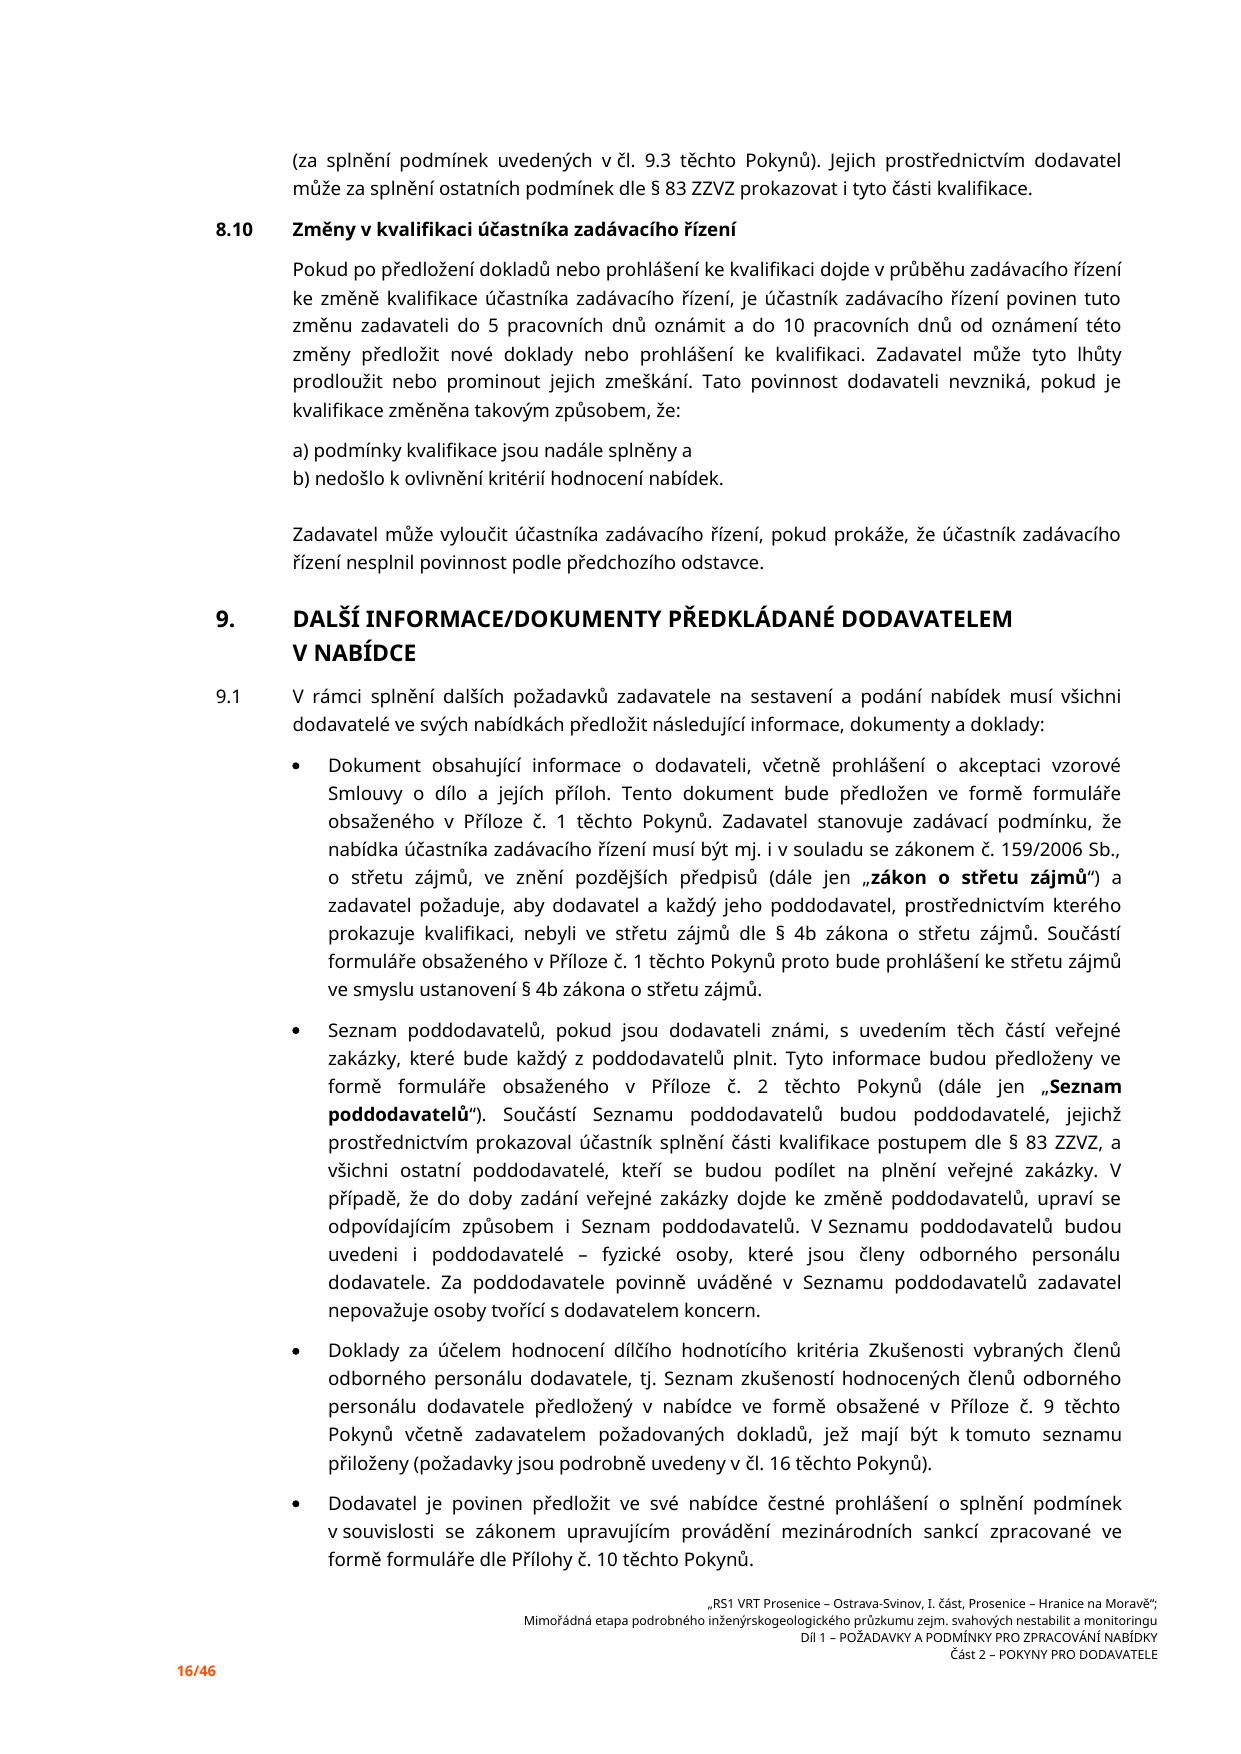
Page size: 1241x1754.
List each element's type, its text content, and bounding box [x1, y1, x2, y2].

text V rámci splnění dalších požadavků zadavatele na sestavení a podání nabídek musí všichni dodavatelé ve svých nabídkách předložit následující informace, dokumenty a doklady: [216, 684, 1122, 737]
text b) nedošlo k ovlivnění kritérií hodnocení nabídek. [292, 465, 1122, 491]
text Dokument obsahující informace o dodavateli, včetně prohlášení o akceptaci vzorové Smlouvy o dílo a jejích příloh. Tento dokument bude předložen ve formě formuláře obsaženého v Příloze č. 1 těchto Pokynů. Zadavatel stanovuje zadávací podmínku, že nabídka účastníka zadávacího řízení musí být mj. i v souladu se zákonem č. 159/2006 Sb., o střetu zájmů, ve znění pozdějších předpisů (dále jen „zákon o střetu zájmů“) a zadavatel požaduje, aby dodavatel a každý jeho poddodavatel, prostřednictvím kterého prokazuje kvalifikaci, nebyli ve střetu zájmů dle § 4b zákona o střetu zájmů. Součástí formuláře obsaženého v Příloze č. 1 těchto Pokynů proto bude prohlášení ke střetu zájmů ve smyslu ustanovení § 4b zákona o střetu zájmů. [292, 752, 1122, 1002]
text DALŠÍ INFORMACE/DOKUMENTY PŘEDKLÁDANÉ DODAVATELEM v NABÍDCE [216, 602, 1122, 668]
text Pokud po předložení dokladů nebo prohlášení ke kvalifikaci dojde v průběhu zadávacího řízení ke změně kvalifikace účastníka zadávacího řízení, je účastník zadávacího řízení povinen tuto změnu zadavateli do 5 pracovních dnů oznámit a do 10 pracovních dnů od oznámení této změny předložit nové doklady nebo prohlášení ke kvalifikaci. Zadavatel může tyto lhůty prodloužit nebo prominout jejich zmeškání. Tato povinnost dodavateli nevzniká, pokud je kvalifikace změněna takovým způsobem, že: [292, 257, 1122, 422]
text a) podmínky kvalifikace jsou nadále splněny a [292, 437, 1122, 463]
text Zadavatel může vyloučit účastníka zadávacího řízení, pokud prokáže, že účastník zadávacího řízení nesplnil povinnost podle předchozího odstavce. [292, 521, 1122, 575]
text Seznam poddodavatelů, pokud jsou dodavateli známi, s uvedením těch částí veřejné zakázky, které bude každý z poddodavatelů plnit. Tyto informace budou předloženy ve formě formuláře obsaženého v Příloze č. 2 těchto Pokynů (dále jen „Seznam poddodavatelů“). Součástí Seznamu poddodavatelů budou poddodavatelé, jejichž prostřednictvím prokazoval účastník splnění části kvalifikace postupem dle § 83 ZZVZ, a všichni ostatní poddodavatelé, kteří se budou podílet na plnění veřejné zakázky. V případě, že do doby zadání veřejné zakázky dojde ke změně poddodavatelů, upraví se odpovídajícím způsobem i Seznam poddodavatelů. V Seznamu poddodavatelů budou uvedeni i poddodavatelé – fyzické osoby, které jsou členy odborného personálu dodavatele. Za poddodavatele povinně uváděné v Seznamu poddodavatelů zadavatel nepovažuje osoby tvořící s dodavatelem koncern. [292, 1017, 1122, 1323]
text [292, 148, 1122, 201]
text Změny v kvalifikaci účastníka zadávacího řízení [216, 216, 1122, 242]
text Dodavatel je povinen předložit ve své nabídce čestné prohlášení o splnění podmínek v souvislosti se zákonem upravujícím provádění mezinárodních sankcí zpracované ve formě formuláře dle Přílohy č. 10 těchto Pokynů. [292, 1490, 1122, 1572]
text Doklady za účelem hodnocení dílčího hodnotícího kritéria Zkušenosti vybraných členů odborného personálu dodavatele, tj. Seznam zkušeností hodnocených členů odborného personálu dodavatele předložený v nabídce ve formě obsažené v Příloze č. 9 těchto Pokynů včetně zadavatelem požadovaných dokladů, jež mají být k tomuto seznamu přiloženy (požadavky jsou podrobně uvedeny v čl. 16 těchto Pokynů). [292, 1338, 1122, 1475]
